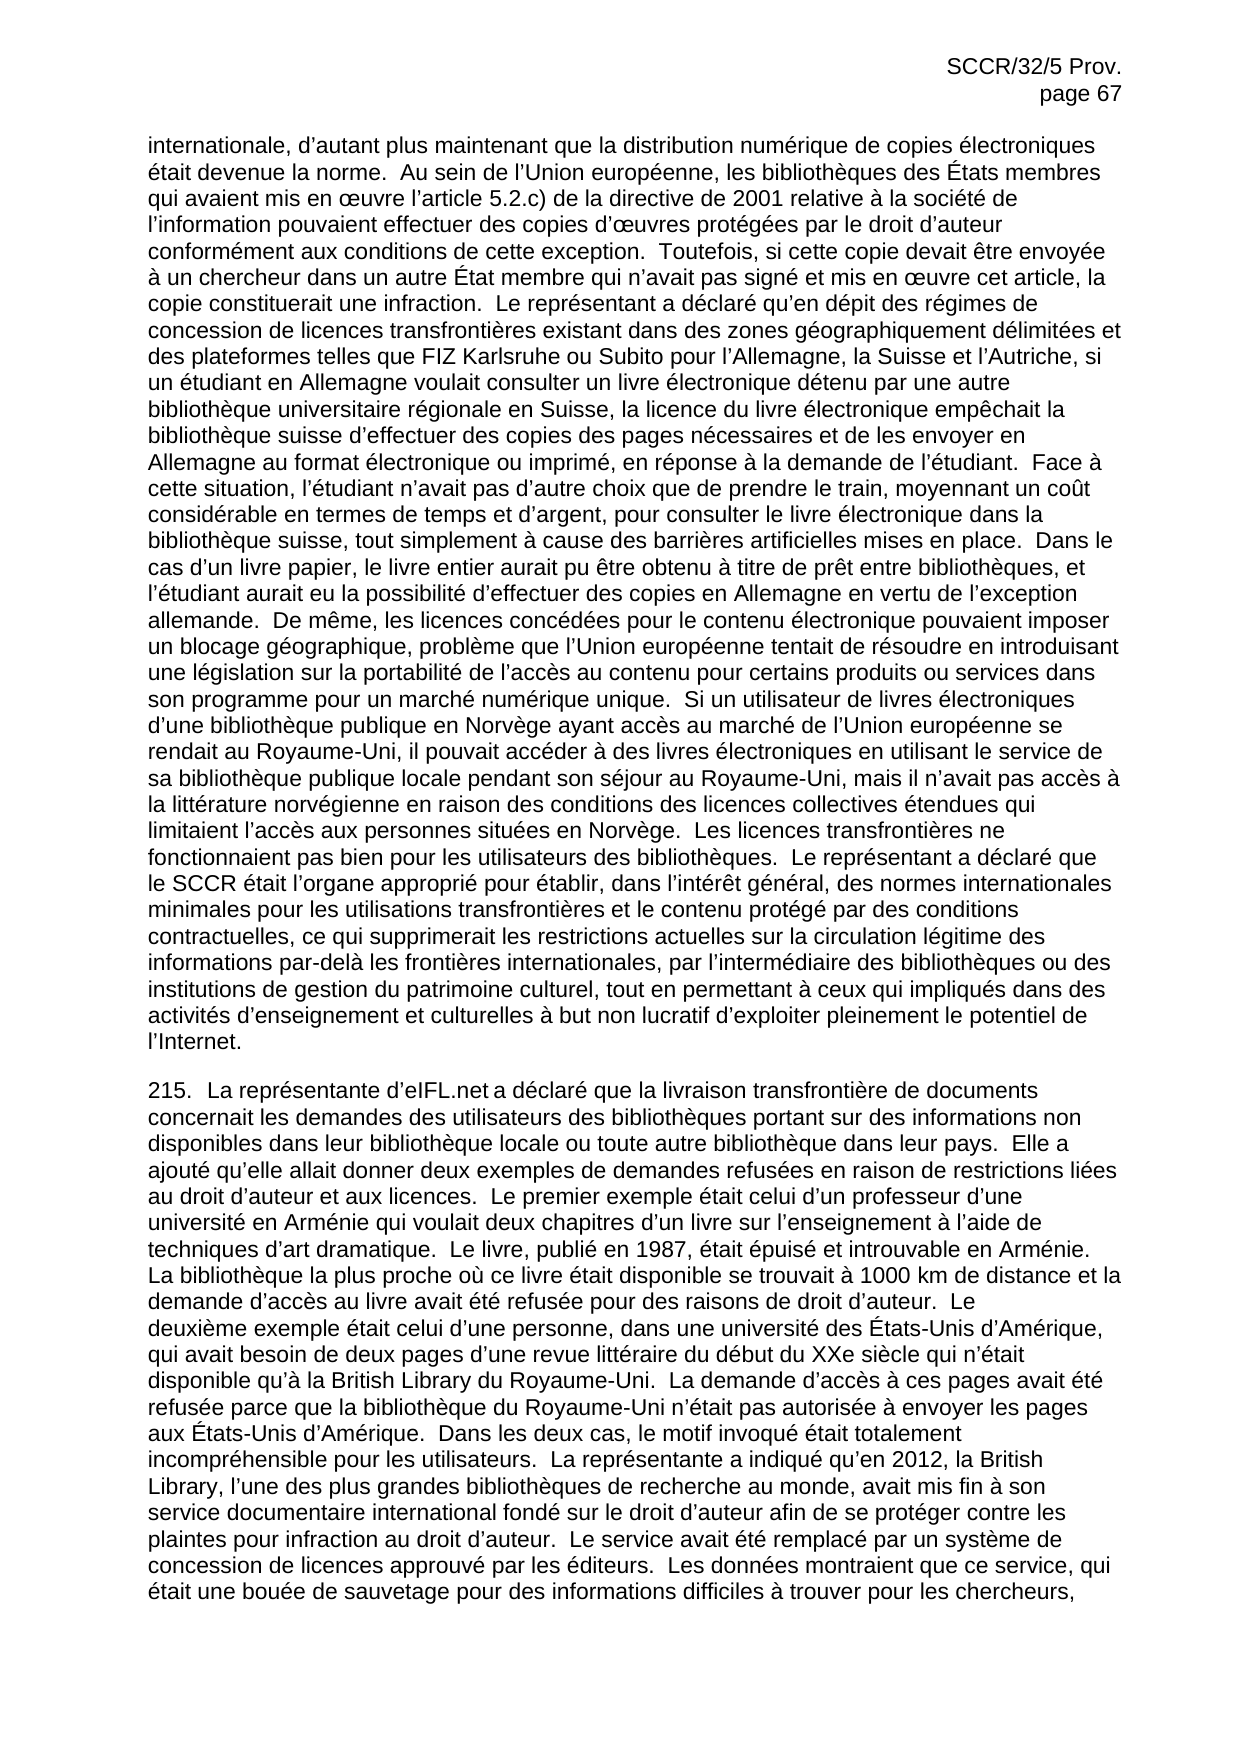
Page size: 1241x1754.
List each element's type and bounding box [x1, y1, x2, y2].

text [148, 1077, 1122, 1604]
text [148, 132, 1122, 1054]
